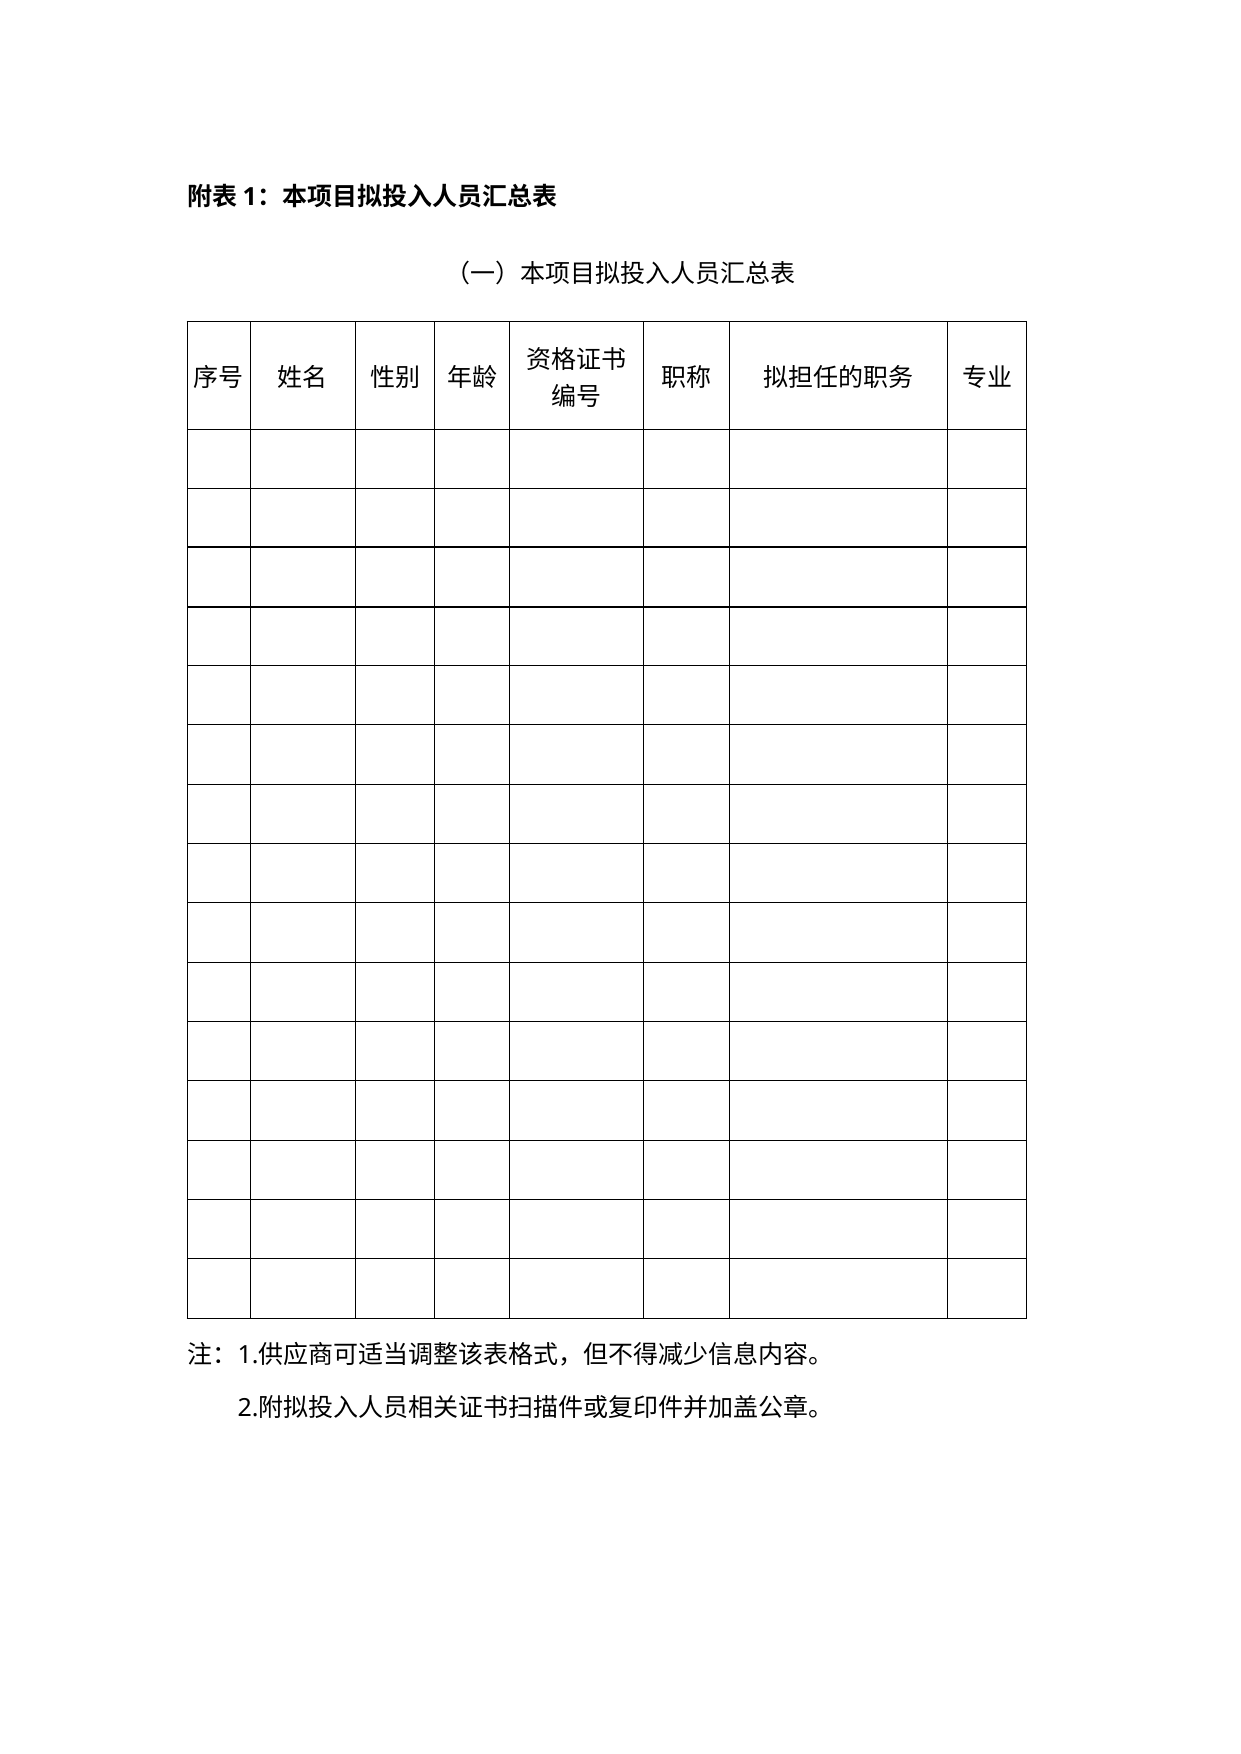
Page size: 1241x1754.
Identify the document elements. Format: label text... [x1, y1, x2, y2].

table_cell [510, 963, 643, 1021]
text 附表1：本项目拟投入人员汇总表 [187, 162, 1053, 227]
table_cell [251, 1081, 355, 1140]
table_cell [948, 1259, 1026, 1318]
table_cell [251, 489, 355, 546]
text 2.附拟投入人员相关证书扫描件或复印件并加盖公章。 [187, 1387, 1053, 1424]
table_cell [435, 430, 509, 487]
table_cell [644, 785, 729, 843]
table_cell [948, 1141, 1026, 1199]
table_cell [730, 725, 947, 784]
table_cell [188, 903, 250, 962]
table_cell [251, 1259, 355, 1318]
table_cell [644, 666, 729, 724]
table_cell [251, 844, 355, 902]
table_cell [356, 666, 434, 724]
table_cell [510, 1200, 643, 1258]
table_cell [730, 608, 947, 665]
table_cell [435, 1200, 509, 1258]
table_cell [730, 1259, 947, 1318]
table_header 性别 [356, 322, 434, 428]
table_cell [730, 430, 947, 487]
table_cell [435, 963, 509, 1021]
table_cell [188, 608, 250, 665]
table_cell [948, 489, 1026, 546]
table_cell [188, 1259, 250, 1318]
table_cell [644, 1141, 729, 1199]
table_cell [948, 725, 1026, 784]
table_cell [435, 489, 509, 546]
table_cell [188, 844, 250, 902]
table_header 年龄 [435, 322, 509, 428]
table_cell [251, 785, 355, 843]
table_cell [188, 1022, 250, 1080]
table_cell [188, 489, 250, 546]
table_cell [356, 903, 434, 962]
text 注：1.供应商可适当调整该表格式，但不得减少信息内容。 [187, 1335, 1053, 1371]
table_header 序号 [188, 322, 250, 428]
table_cell [948, 785, 1026, 843]
table_cell [188, 548, 250, 606]
table_cell [356, 1259, 434, 1318]
table_cell [644, 608, 729, 665]
table_cell [251, 725, 355, 784]
table_cell [510, 608, 643, 665]
table_cell [948, 430, 1026, 487]
table_cell [251, 666, 355, 724]
table_cell [356, 608, 434, 665]
table_cell [188, 430, 250, 487]
table_cell [510, 1259, 643, 1318]
table_cell [730, 548, 947, 606]
table_cell [644, 1081, 729, 1140]
table_cell [730, 1200, 947, 1258]
table_cell [510, 903, 643, 962]
table_cell [251, 430, 355, 487]
table_cell [948, 963, 1026, 1021]
table_header 职称 [644, 322, 729, 428]
table_cell [356, 1022, 434, 1080]
table_cell [435, 1141, 509, 1199]
table_cell [948, 548, 1026, 606]
table_cell [730, 963, 947, 1021]
table_cell [356, 963, 434, 1021]
table_cell [730, 1081, 947, 1140]
table_cell [948, 1081, 1026, 1140]
table_cell [435, 844, 509, 902]
table_header 姓名 [251, 322, 355, 428]
table_cell [188, 963, 250, 1021]
table_cell [356, 548, 434, 606]
table_cell [644, 1022, 729, 1080]
table_cell [644, 430, 729, 487]
table_cell [948, 1022, 1026, 1080]
table_cell [188, 1081, 250, 1140]
table_cell [435, 1081, 509, 1140]
table_cell [644, 1259, 729, 1318]
table_cell [510, 489, 643, 546]
table_cell [356, 785, 434, 843]
table_cell [188, 725, 250, 784]
table_cell [948, 903, 1026, 962]
table_cell [435, 725, 509, 784]
table_cell [510, 666, 643, 724]
table_cell [356, 489, 434, 546]
table_cell [948, 666, 1026, 724]
table_cell [251, 1022, 355, 1080]
table_cell [644, 963, 729, 1021]
table_cell [356, 1200, 434, 1258]
table_cell [356, 430, 434, 487]
table_cell [510, 725, 643, 784]
table_cell [435, 608, 509, 665]
table_cell [730, 1141, 947, 1199]
table_cell [188, 1200, 250, 1258]
table_cell [510, 430, 643, 487]
text （一）本项目拟投入人员汇总表 [187, 239, 1053, 304]
table_cell [510, 1141, 643, 1199]
table_cell [435, 1259, 509, 1318]
table_cell [356, 844, 434, 902]
table_cell [644, 725, 729, 784]
table_cell [510, 1081, 643, 1140]
table_cell [510, 785, 643, 843]
table_cell [730, 666, 947, 724]
table_cell [435, 666, 509, 724]
table_header 资格证书 编号 [510, 322, 643, 428]
table_header 专业 [948, 322, 1026, 428]
table_cell [644, 489, 729, 546]
table_cell [435, 1022, 509, 1080]
table_header 拟担任的职务 [730, 322, 947, 428]
table_cell [644, 903, 729, 962]
table_cell [356, 1141, 434, 1199]
table_cell [730, 1022, 947, 1080]
table_cell [730, 785, 947, 843]
table_cell [948, 844, 1026, 902]
table_cell [435, 785, 509, 843]
table_cell [435, 548, 509, 606]
table_cell [730, 489, 947, 546]
table_cell [356, 1081, 434, 1140]
table_cell [730, 844, 947, 902]
table_cell [188, 666, 250, 724]
table_cell [251, 963, 355, 1021]
table_cell [188, 1141, 250, 1199]
table_cell [251, 903, 355, 962]
table_cell [435, 903, 509, 962]
table_cell [251, 1141, 355, 1199]
table_cell [948, 1200, 1026, 1258]
table_cell [510, 548, 643, 606]
table_cell [188, 785, 250, 843]
table_cell [510, 1022, 643, 1080]
table_cell [356, 725, 434, 784]
table_cell [251, 608, 355, 665]
table_cell [644, 1200, 729, 1258]
table_cell [644, 844, 729, 902]
table_cell [948, 608, 1026, 665]
table_cell [644, 548, 729, 606]
table_cell [251, 1200, 355, 1258]
table_cell [510, 844, 643, 902]
table_cell [251, 548, 355, 606]
table_cell [730, 903, 947, 962]
